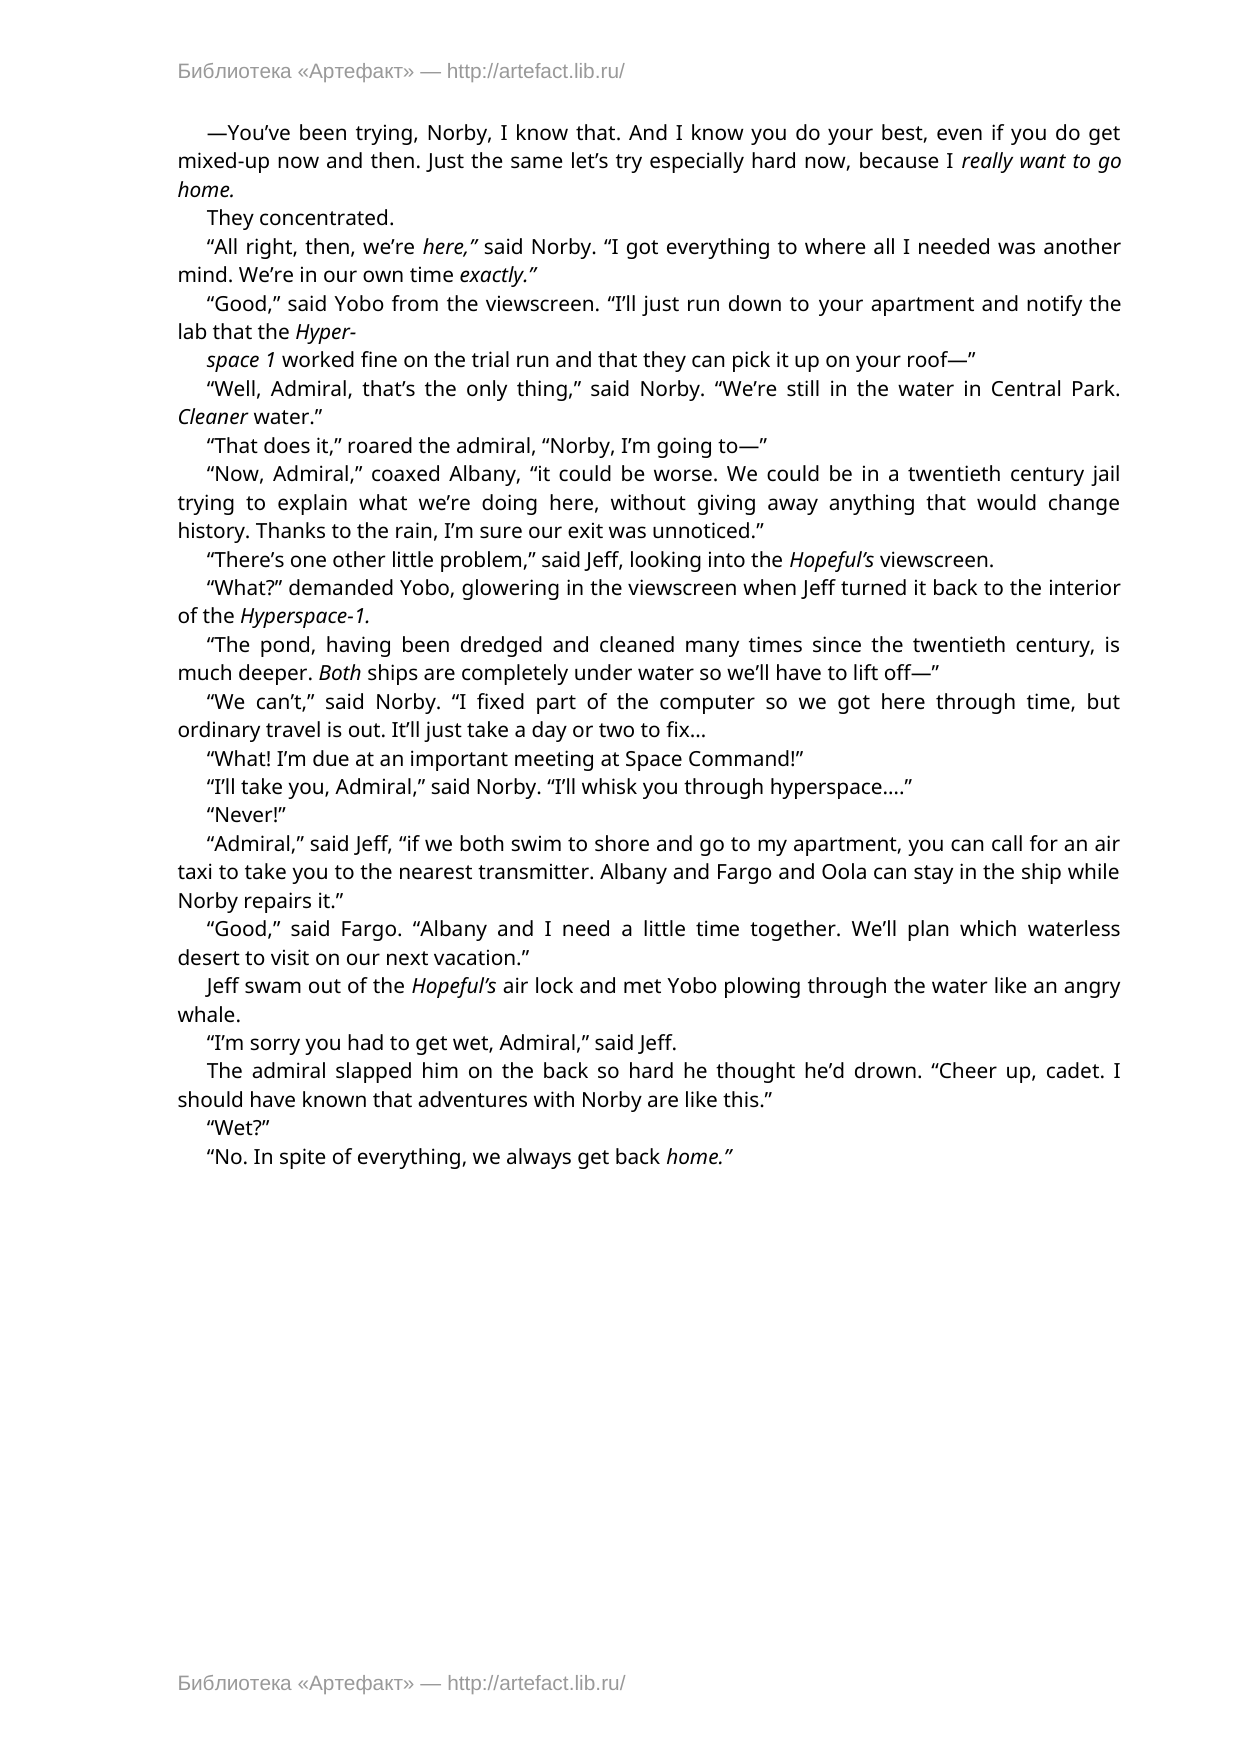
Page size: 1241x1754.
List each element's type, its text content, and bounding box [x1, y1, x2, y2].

text “We can’t,” said Norby. “I fixed part of the computer so we got here through time, but ordinary travel is out. It’ll just take a day or two to fix… [177, 687, 1122, 744]
text “What?” demanded Yobo, glowering in the viewscreen when Jeff turned it back to the interior of the Hyperspace-1. [177, 573, 1122, 630]
text “The pond, having been dredged and cleaned many times since the twentieth century, is much deeper. Both ships are completely under water so we’ll have to lift off—” [177, 630, 1122, 687]
text “What! I’m due at an important meeting at Space Command!” [177, 744, 1122, 772]
text “Good,” said Fargo. “Albany and I need a little time together. We’ll plan which waterless desert to visit on our next vacation.” [177, 914, 1122, 971]
text “Now, Admiral,” coaxed Albany, “it could be worse. We could be in a twentieth century jail trying to explain what we’re doing here, without giving away anything that would change history. Thanks to the rain, I’m sure our exit was unnoticed.” [177, 459, 1122, 545]
text “Never!” [177, 801, 1122, 829]
text Jeff swam out of the Hopeful’s air lock and met Yobo plowing through the water like an angry whale. [177, 971, 1122, 1028]
text “All right, then, we’re here,” said Norby. “I got everything to where all I needed was another mind. We’re in our own time exactly.” [177, 232, 1122, 289]
text “Admiral,” said Jeff, “if we both swim to shore and go to my apartment, you can call for an air taxi to take you to the nearest transmitter. Albany and Fargo and Oola can stay in the ship while Norby repairs it.” [177, 829, 1122, 914]
text The admiral slapped him on the back so hard he thought he’d drown. “Cheer up, cadet. I should have known that adventures with Norby are like this.” [177, 1057, 1122, 1113]
text “No. In spite of everything, we always get back home.” [177, 1142, 1122, 1170]
text “I’m sorry you had to get wet, Admiral,” said Jeff. [177, 1028, 1122, 1057]
text “Good,” said Yobo from the viewscreen. “I’ll just run down to your apartment and notify the lab that the Hyper- [177, 289, 1122, 346]
text They concentrated. [177, 203, 1122, 232]
text space 1 worked fine on the trial run and that they can pick it up on your roof—” [177, 346, 1122, 374]
text “There’s one other little problem,” said Jeff, looking into the Hopeful’s viewscreen. [177, 545, 1122, 573]
text “I’ll take you, Admiral,” said Norby. “I’ll whisk you through hyperspace….” [177, 772, 1122, 801]
text “That does it,” roared the admiral, “Norby, I’m going to—” [177, 431, 1122, 459]
text “Well, Admiral, that’s the only thing,” said Norby. “We’re still in the water in Central Park. Cleaner water.” [177, 374, 1122, 431]
text “Wet?” [177, 1113, 1122, 1142]
text —You’ve been trying, Norby, I know that. And I know you do your best, even if you do get mixed-up now and then. Just the same let’s try especially hard now, because I really want to go home. [177, 118, 1122, 203]
